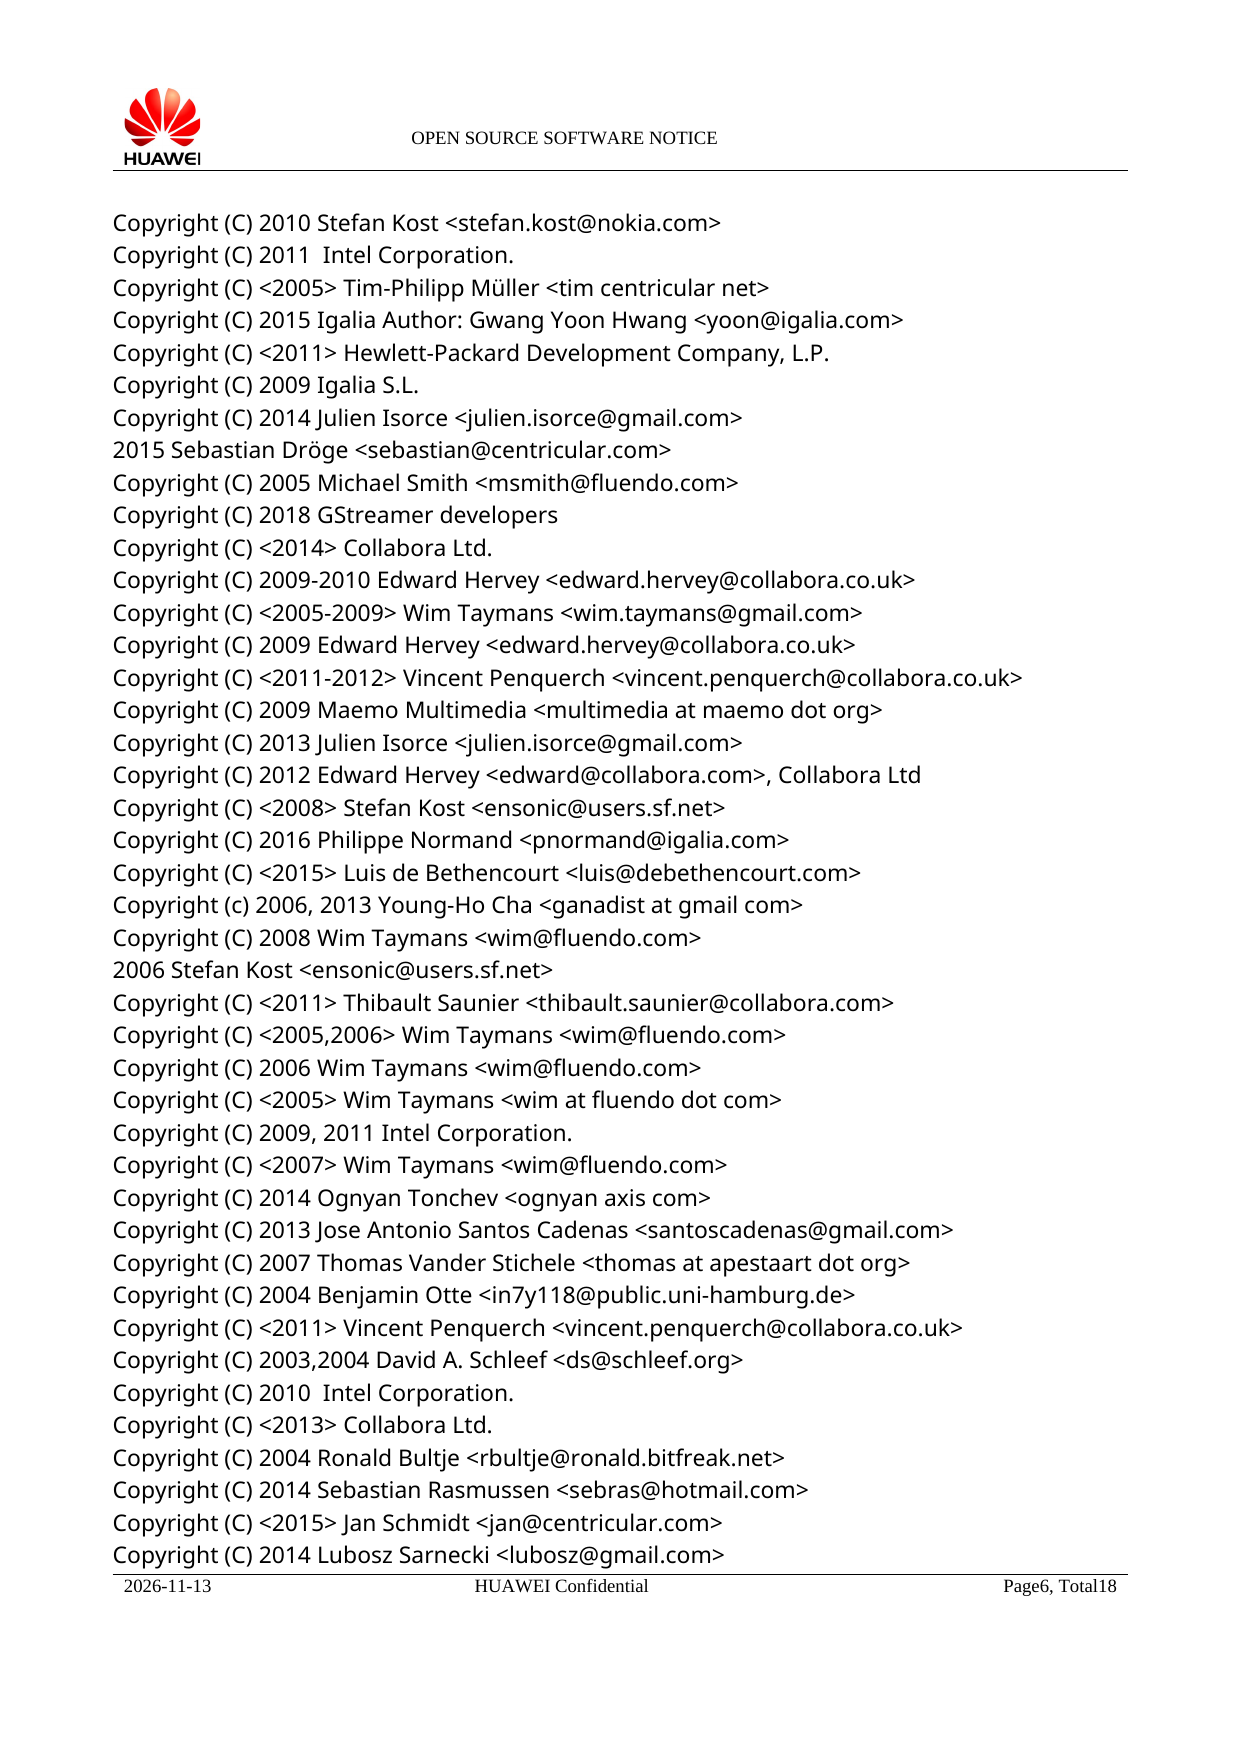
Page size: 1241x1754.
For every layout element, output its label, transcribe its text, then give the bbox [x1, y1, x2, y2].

picture [124, 88, 201, 165]
